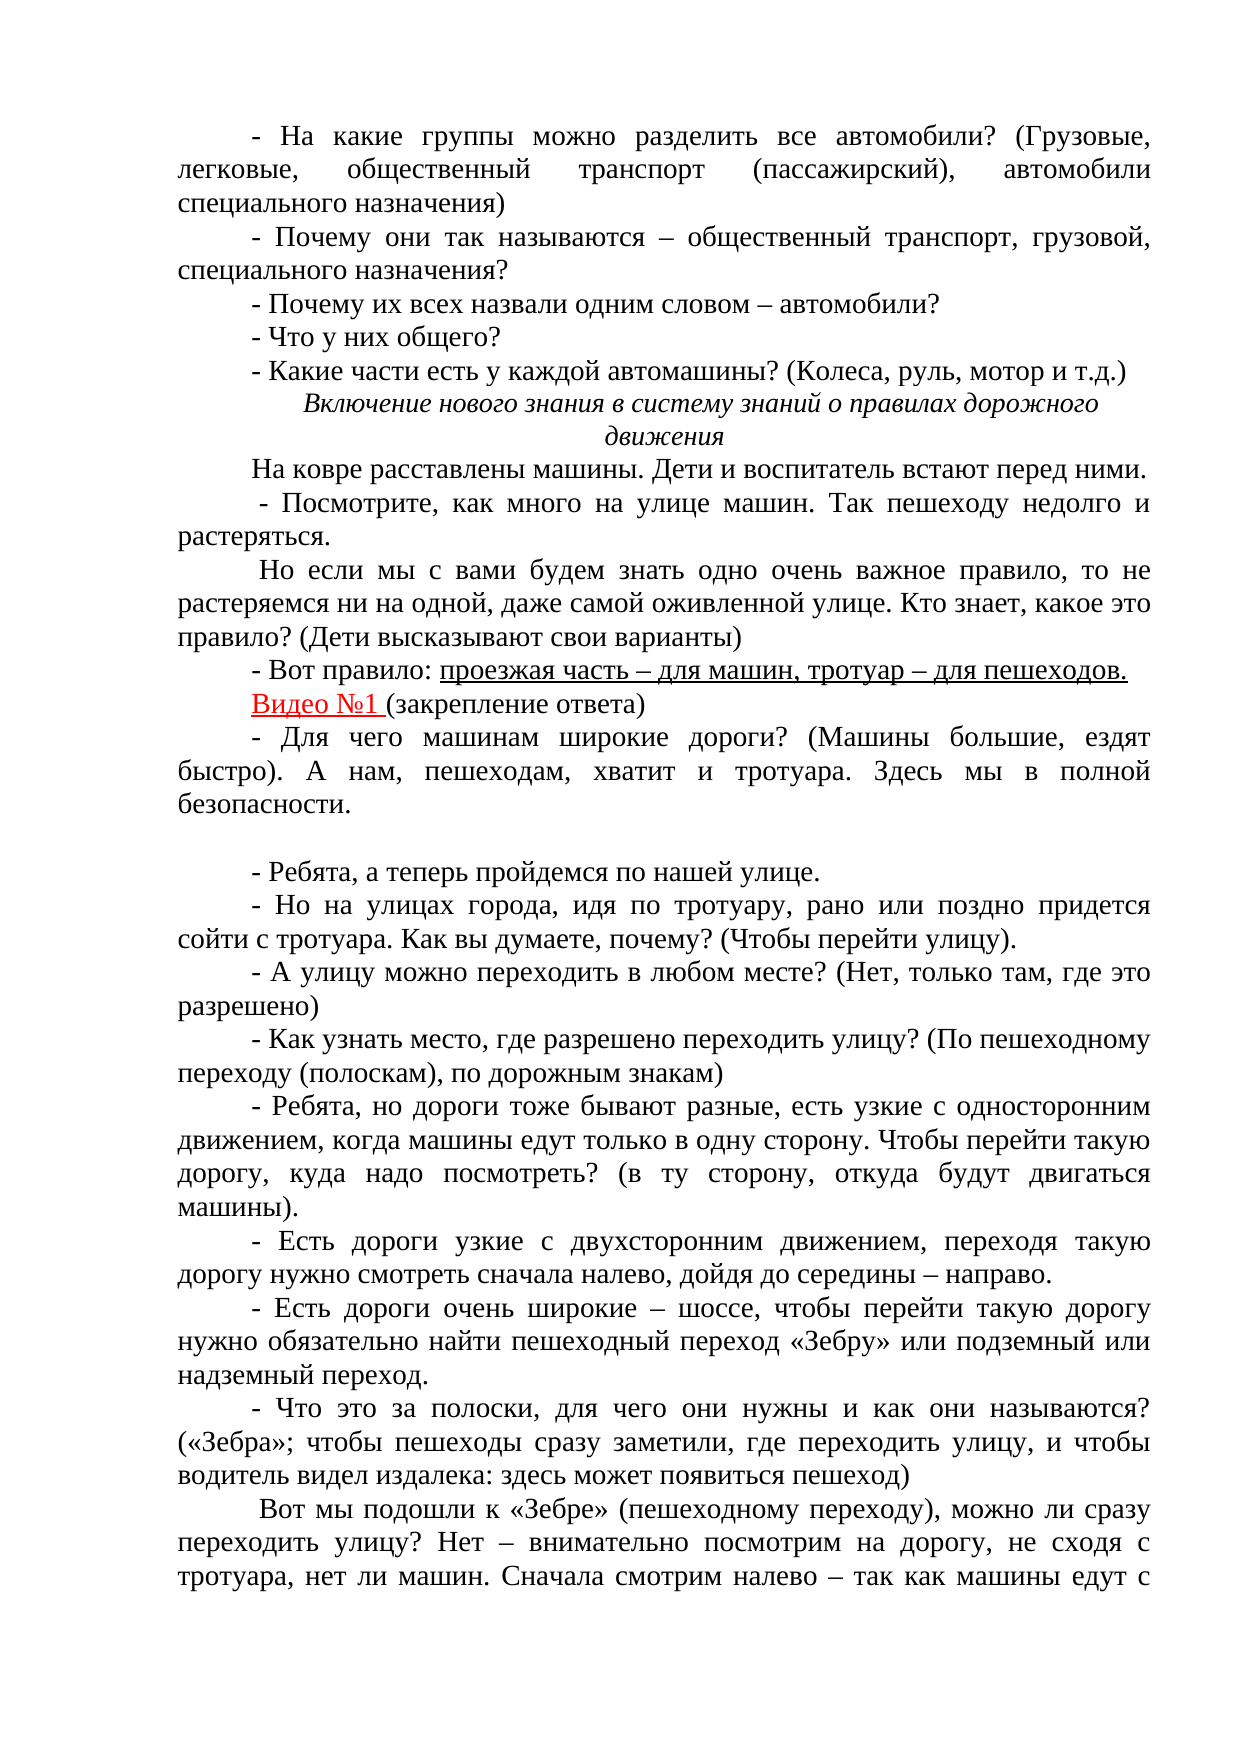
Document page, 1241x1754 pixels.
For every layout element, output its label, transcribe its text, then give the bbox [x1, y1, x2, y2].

text На ковре расставлены машины. Дети и воспитатель встают перед ними. [177, 451, 1152, 485]
text - Почему их всех назвали одним словом – автомобили? [177, 286, 1152, 319]
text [177, 1491, 1152, 1592]
text - Почему они так называются – общественный транспорт, грузовой, специального назначения? [177, 219, 1152, 286]
text - Есть дороги узкие с двухсторонним движением, переходя такую дорогу нужно смотреть сначала налево, дойдя до середины – направо. [177, 1223, 1152, 1290]
text Включение нового знания в систему знаний о правилах дорожного движения [724, 386, 1152, 451]
text - Как узнать место, где разрешено переходить улицу? (По пешеходному переходу (полоскам), по дорожным знакам) [177, 1021, 1152, 1088]
text - Посмотрите, как много на улице машин. Так пешеходу недолго и растеряться. [177, 485, 1152, 552]
text - Но на улицах города, идя по тротуару, рано или поздно придется сойти с тротуара. Как вы думаете, почему? (Чтобы перейти улицу). [177, 887, 1152, 954]
text Включение нового знания в систему знаний о правилах дорожного движения [177, 386, 604, 451]
text - Что это за полоски, для чего они нужны и как они называются? («Зебра»; чтобы пешеходы сразу заметили, где переходить улицу, и чтобы водитель видел издалека: здесь может появиться пешеход) [177, 1390, 1152, 1491]
text Видео №1 (закрепление ответа) [177, 686, 1152, 719]
text - А улицу можно переходить в любом месте? (Нет, только там, где это разрешено) [177, 954, 1152, 1021]
text - Ребята, но дороги тоже бывают разные, есть узкие с односторонним движением, когда машины едут только в одну сторону. Чтобы перейти такую дорогу, куда надо посмотреть? (в ту сторону, откуда будут двигаться машины). [177, 1088, 1152, 1223]
text - Какие части есть у каждой автомашины? (Колеса, руль, мотор и т.д.) [177, 353, 1152, 386]
text Но если мы с вами будем знать одно очень важное правило, то не растеряемся ни на одной, даже самой оживленной улице. Кто знает, какое это правило? (Дети высказывают свои варианты) [177, 552, 1152, 652]
text - Что у них общего? [177, 319, 1152, 353]
text - На какие группы можно разделить все автомобили? (Грузовые, легковые, общественный транспорт (пассажирский), автомобили специального назначения) [177, 118, 1152, 219]
text - Для чего машинам широкие дороги? (Машины большие, ездят быстро). А нам, пешеходам, хватит и тротуара. Здесь мы в полной безопасности. [177, 719, 1152, 820]
text - Ребята, а теперь пройдемся по нашей улице. [177, 854, 1152, 887]
text - Вот правило: проезжая часть – для машин, тротуар – для пешеходов. [177, 652, 1152, 686]
text - Есть дороги очень широкие – шоссе, чтобы перейти такую дорогу нужно обязательно найти пешеходный переход «Зебру» или подземный или надземный переход. [177, 1290, 1152, 1390]
